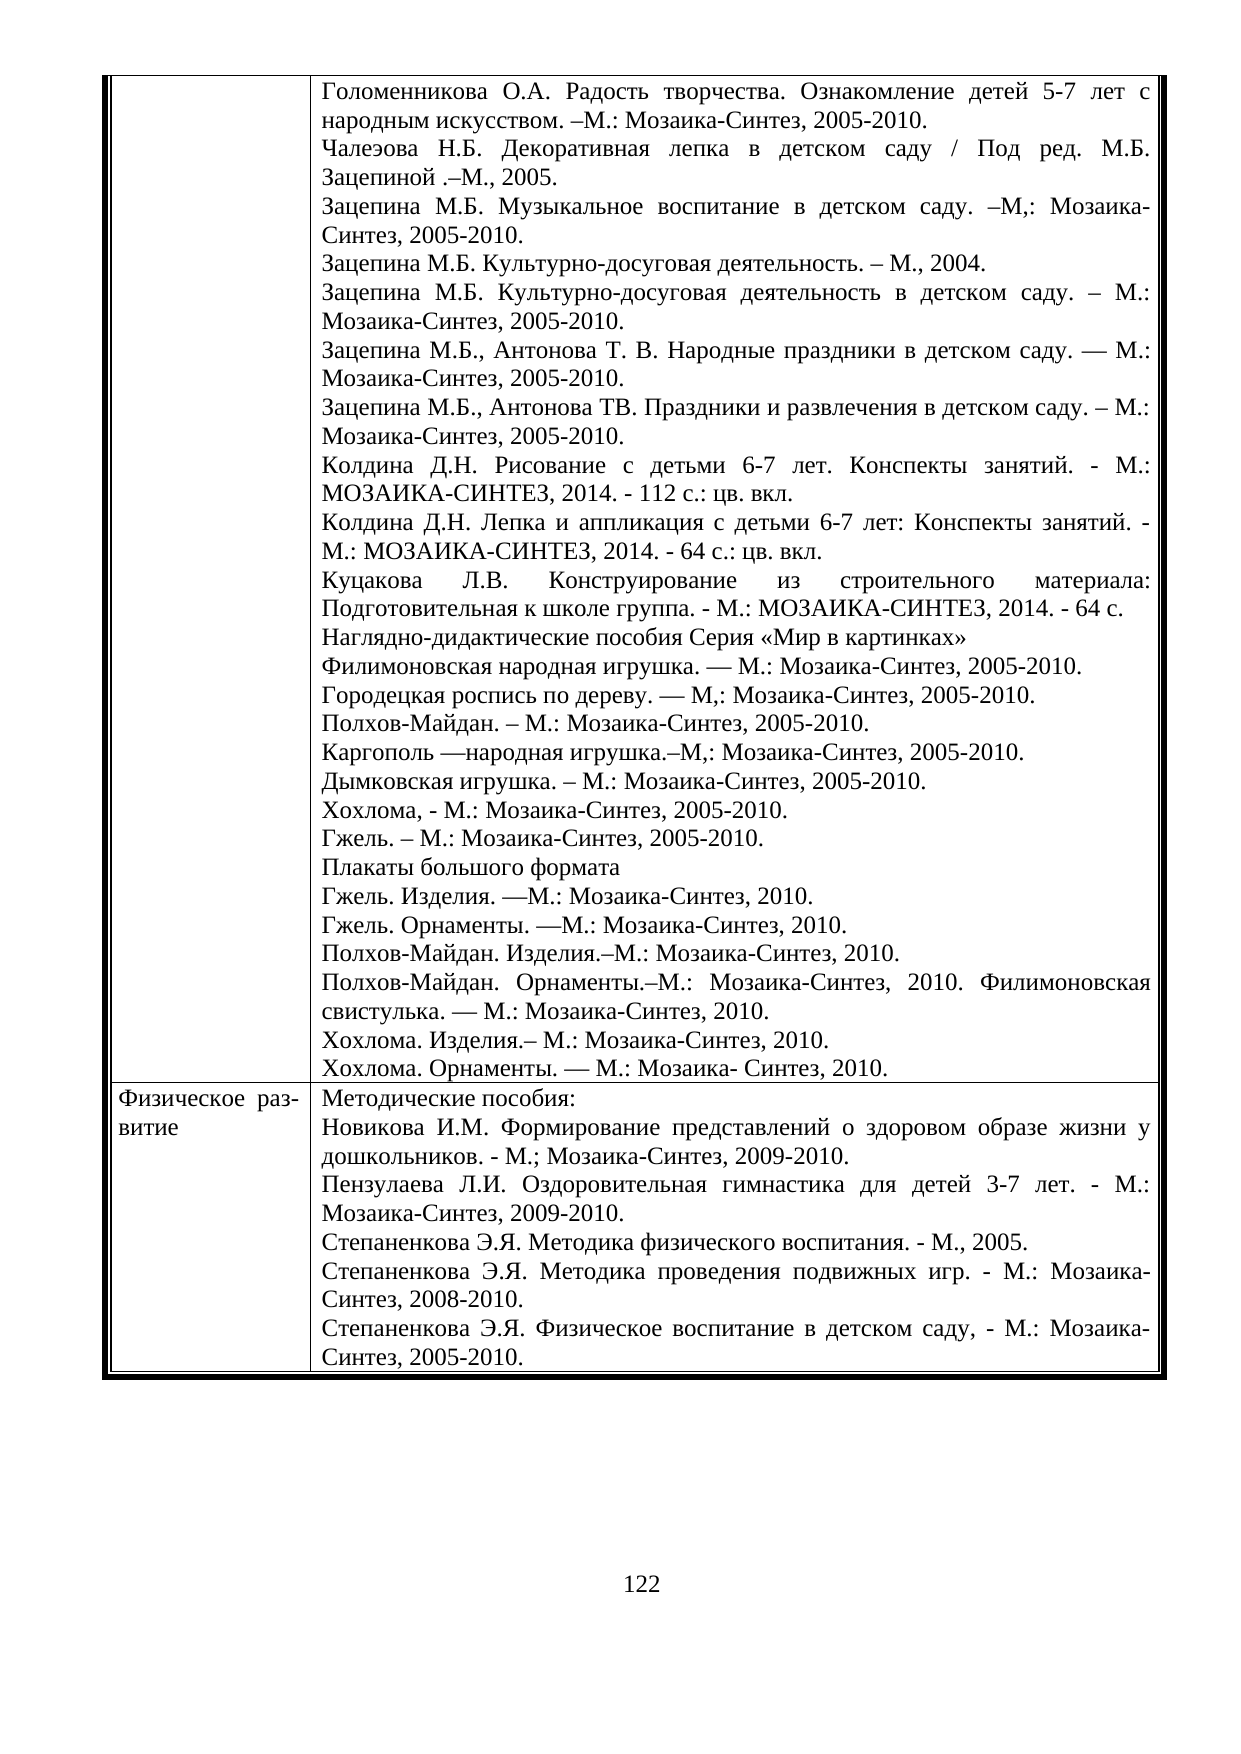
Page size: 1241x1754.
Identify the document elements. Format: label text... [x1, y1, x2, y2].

table_cell Физическое развитие [112, 1083, 310, 1371]
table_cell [112, 76, 310, 1082]
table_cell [311, 76, 1158, 1082]
table_cell Методические пособия: Новикова И.М. Формирование представлений о здоровом образе жизни у дошкольников. - М.; Мозаика-Синтез, 2009-2010. Пензулаева Л.И. Оздоровительная гимнастика для детей 3-7 лет. - М.: Мозаика-Синтез, 2009-2010. Степаненкова Э.Я. Методика физического воспитания. - М., 2005. Степаненкова Э.Я. Методика проведения подвижных игр. - М.: Мозаика-Синтез, 2008-2010. Степаненкова Э.Я. Физическое воспитание в детском саду, - М.: Мозаика-Синтез, 2005-2010. [311, 1083, 1158, 1371]
